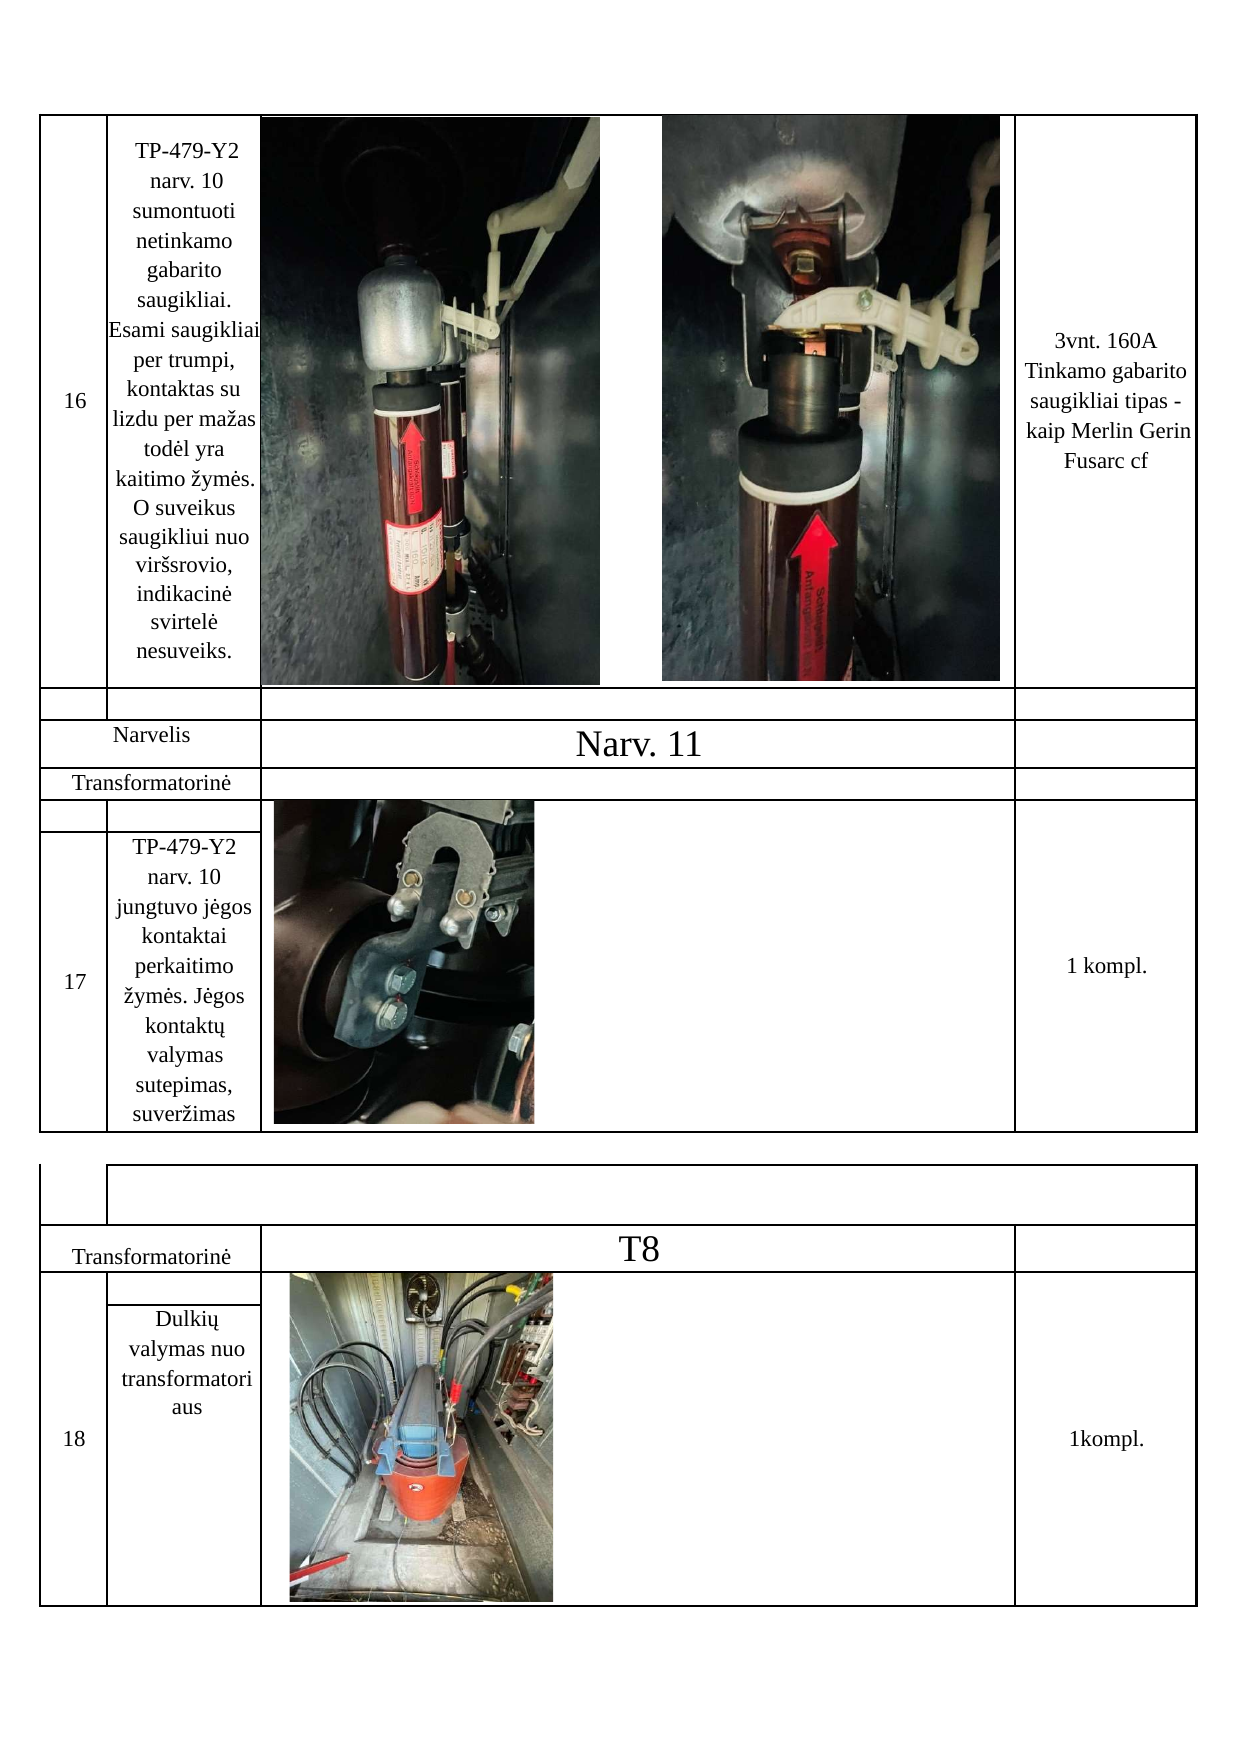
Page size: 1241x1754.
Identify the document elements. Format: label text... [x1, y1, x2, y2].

table_cell 1kompl. [1016, 1273, 1195, 1605]
table_cell [108, 801, 260, 831]
table_cell [262, 116, 1014, 687]
table_cell 18 [41, 1273, 106, 1605]
table_cell Narvelis [41, 721, 260, 767]
table_cell [262, 769, 1014, 799]
table_cell 1 kompl. [1016, 801, 1195, 1131]
picture [289, 1273, 554, 1602]
table_cell Transformatorinė [41, 769, 260, 799]
table_cell Dulkių valymas nuo transformatori aus [108, 1306, 260, 1605]
table_cell Transformatorinė [41, 1226, 260, 1271]
table_cell [108, 1273, 260, 1303]
table_cell T8 [262, 1226, 1014, 1271]
table_cell TP-479-Y2 narv. 10 sumontuoti netinkamo gabarito saugikliai. Esami saugikliai per trumpi, kontaktas su lizdu per mažas todėl yra kaitimo žymės. O suveikus saugikliui nuo viršsrovio, indikacinė svirtelė nesuveiks. [108, 116, 260, 687]
table_cell [41, 801, 106, 831]
table_cell [108, 689, 260, 719]
table_cell 3vnt. 160A Tinkamo gabarito saugikliai tipas - kaip Merlin Gerin Fusarc cf [1016, 116, 1195, 687]
table_cell [262, 801, 1014, 1131]
table_cell 17 [41, 833, 106, 1131]
picture [662, 115, 1000, 681]
table_cell TP-479-Y2 narv. 10 jungtuvo jėgos kontaktai perkaitimo žymės. Jėgos kontaktų valymas sutepimas, suveržimas [108, 833, 260, 1131]
table_cell [1016, 689, 1195, 719]
table_cell [262, 1273, 1014, 1605]
table_cell [41, 689, 106, 719]
table_cell Narv. 11 [262, 721, 1014, 767]
table_cell [1016, 769, 1195, 799]
picture [273, 800, 535, 1124]
table_cell [1016, 721, 1195, 767]
picture [261, 117, 600, 685]
table_cell [1016, 1226, 1195, 1271]
table_cell [262, 689, 1014, 719]
table_header [41, 1164, 106, 1224]
table_header [108, 1166, 1195, 1224]
table_cell 16 [41, 116, 106, 687]
